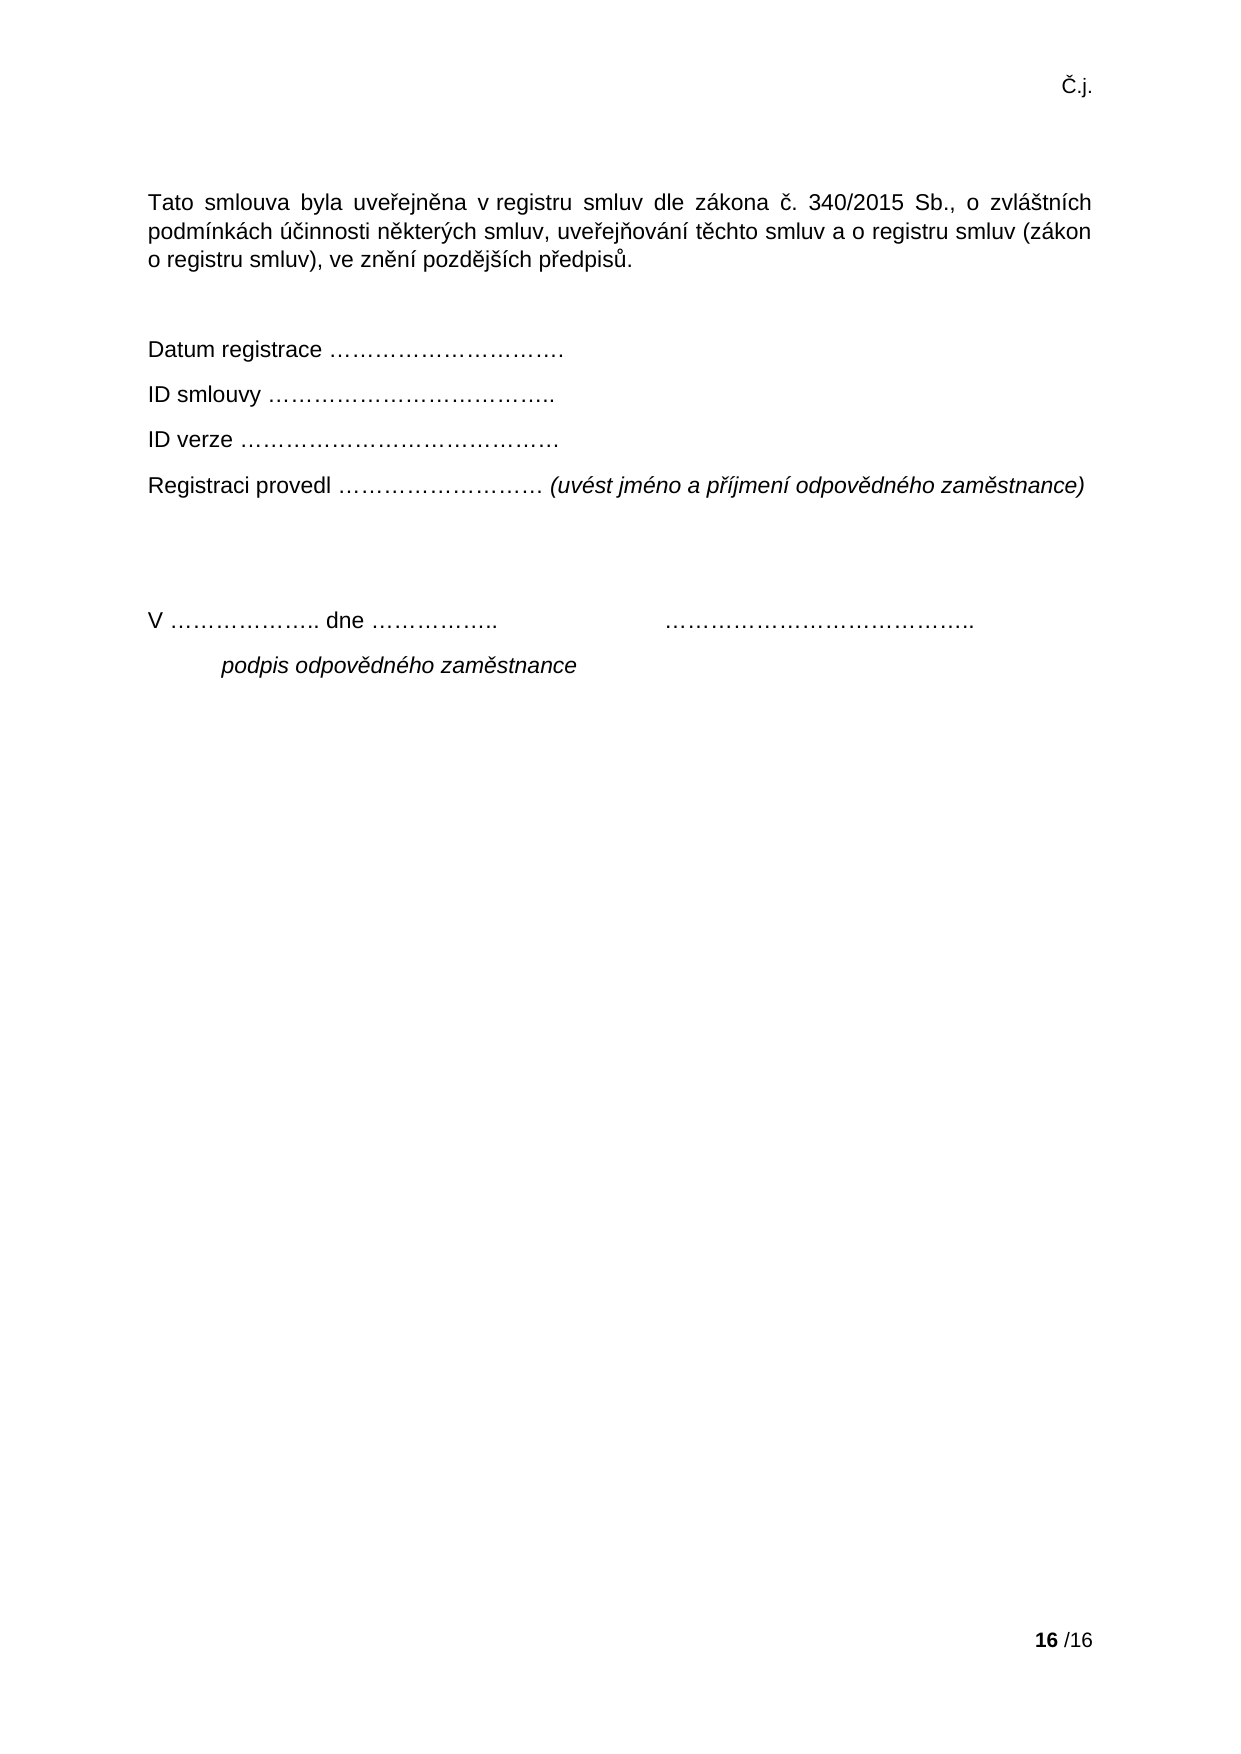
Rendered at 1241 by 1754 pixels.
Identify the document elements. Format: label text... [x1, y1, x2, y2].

text ID smlouvy ……………………………….. [148, 381, 1093, 408]
text V ……………….. dne …………….. ………………………………….. [148, 607, 1093, 633]
text Registraci provedl ……………………… (uvést jméno a příjmení odpovědného zaměstnance) [148, 472, 1093, 498]
text podpis odpovědného zaměstnance [148, 652, 1093, 678]
text ID verze …………………………………… [148, 426, 1093, 453]
text Datum registrace …………………………. [148, 336, 1093, 363]
text Tato smlouva byla uveřejněna v registru smluv dle zákona č. 340/2015 Sb., o zvláštních podmínkách účinnosti některých smluv, uveřejňování těchto smluv a o registru smluv (zákon o registru smluv), ve znění pozdějších předpisů. [148, 189, 1093, 272]
